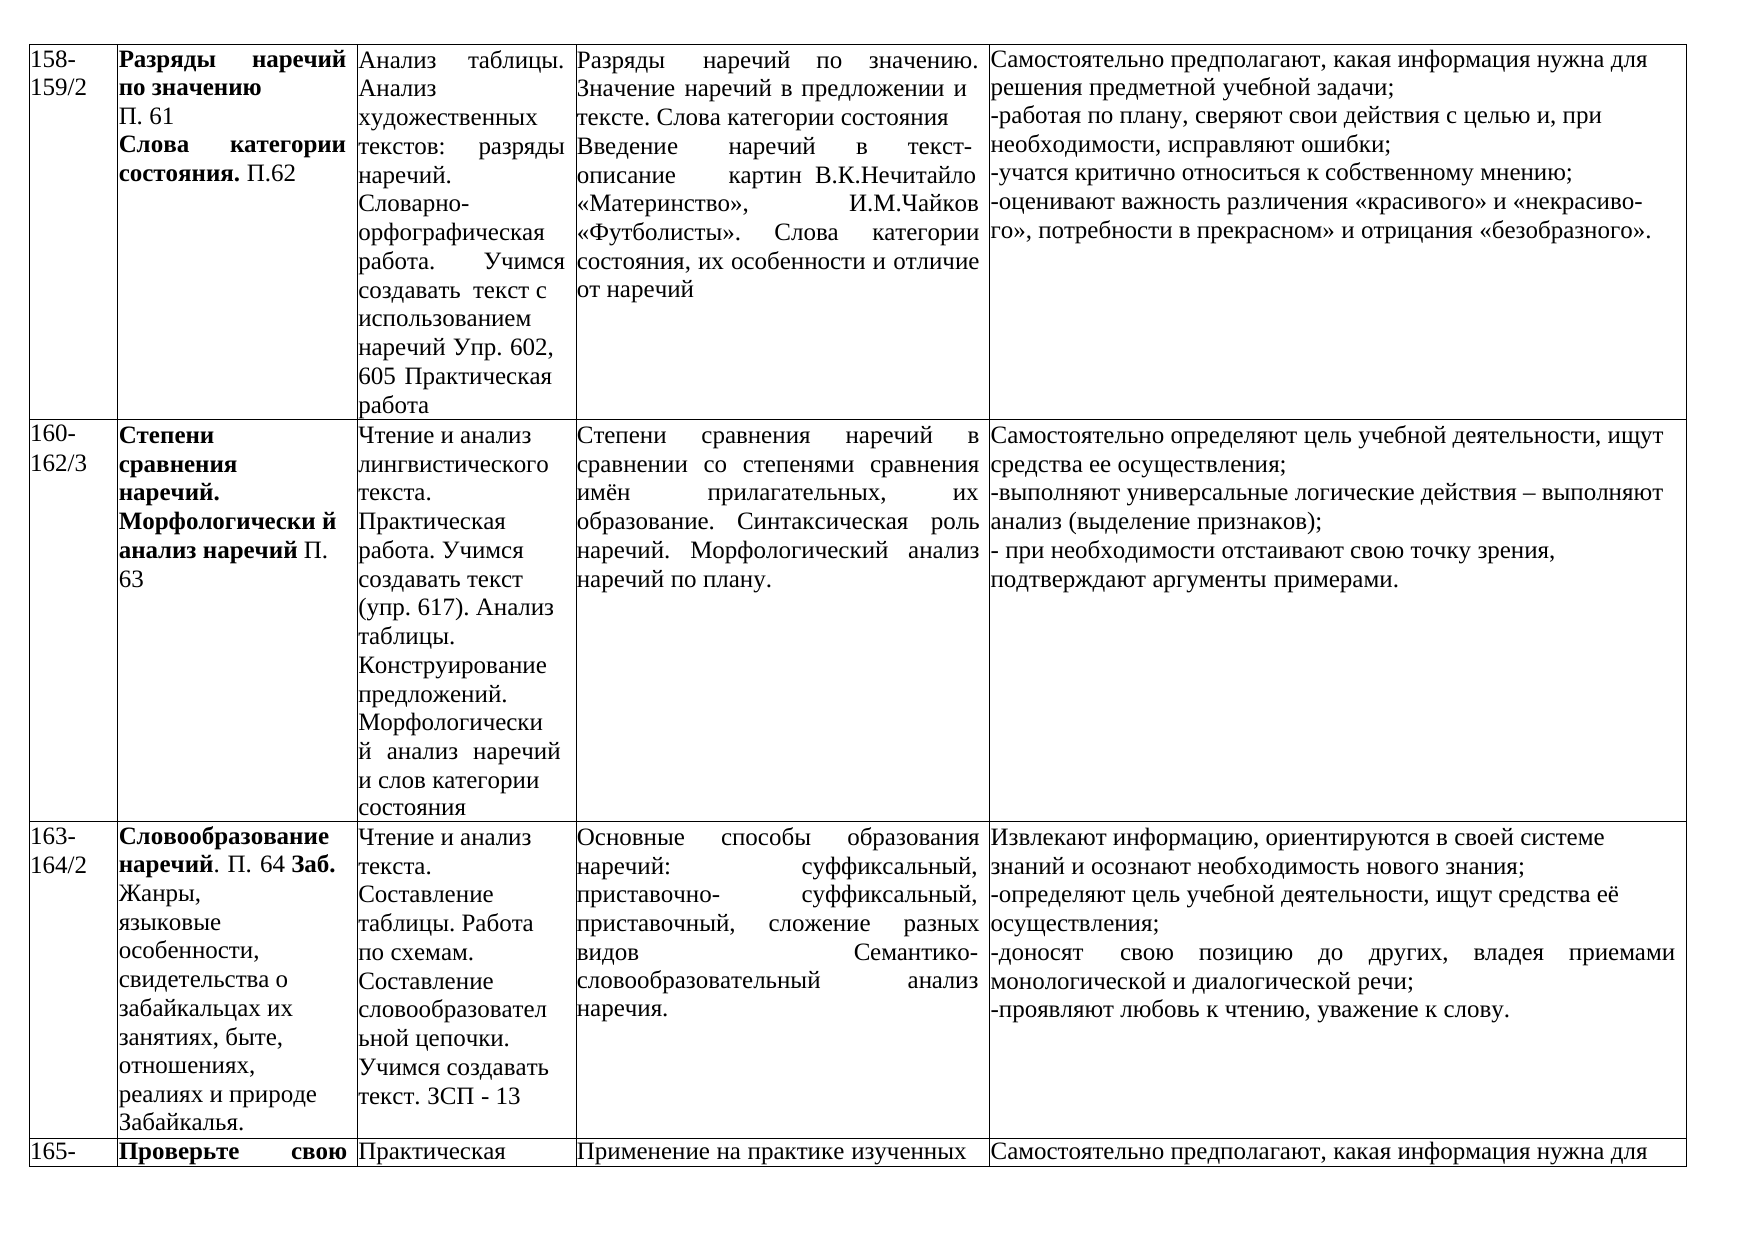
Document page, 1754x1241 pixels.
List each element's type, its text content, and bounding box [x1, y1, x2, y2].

table_header Разряды наречий по значению П. 61 Слова категории состояния. П.62 [118, 45, 357, 419]
table_cell Степени сравнения наречий. Морфологически й анализ наречий П. 63 [118, 420, 357, 821]
table_cell 163- 164/2 [30, 822, 117, 1137]
table_cell Самостоятельно предполагают, какая информация нужна для [990, 1139, 1686, 1166]
table_cell 165- [30, 1139, 117, 1166]
table_header 158- 159/2 [30, 45, 117, 419]
table_cell Степени сравнения наречий в сравнении со степенями сравнения имён прилагательных, их образование. Синтаксическая роль наречий. Морфологический анализ наречий по плану. [577, 420, 989, 821]
table_cell 160- 162/3 [30, 420, 117, 821]
table_header Самостоятельно предполагают, какая информация нужна для решения предметной учебной задачи; -работая по плану, сверяют свои действия с целью и, при необходимости, исправляют ошибки; -учатся критично относиться к собственному мнению; -оценивают важность различения «красивого» и «некрасиво- го», потребности в прекрасном» и отрицания «безобразного». [990, 45, 1686, 419]
table_cell Основные способы образования наречий: суффиксальный, приставочно- суффиксальный, приставочный, сложение разных видов Семантико- словообразовательный анализ наречия. [577, 822, 989, 1137]
table_header Разряды наречий по значению. Значение наречий в предложении и тексте. Слова категории состояния Введение наречий в текст- описание картин В.К.Нечитайло «Материнство», И.М.Чайков «Футболисты». Слова категории состояния, их особенности и отличие от наречий [577, 45, 989, 419]
table_cell Проверьте свою [118, 1139, 357, 1166]
table_cell Применение на практике изученных [577, 1139, 989, 1166]
table_cell Словообразование наречий. П. 64 Заб. Жанры, языковые особенности, свидетельства о забайкальцах их занятиях, быте, отношениях, реалиях и природе Забайкалья. [118, 822, 357, 1137]
table_cell Чтение и анализ текста. Составление таблицы. Работа по схемам. Составление словообразовател ьной цепочки. Учимся создавать текст. ЗСП - 13 [358, 822, 576, 1137]
table_cell Чтение и анализ лингвистического текста. Практическая работа. Учимся создавать текст (упр. 617). Анализ таблицы. Конструирование предложений. Морфологически й анализ наречий и слов категории состояния [358, 420, 576, 821]
table_cell Извлекают информацию, ориентируются в своей системе знаний и осознают необходимость нового знания; -определяют цель учебной деятельности, ищут средства её осуществления; -доносят свою позицию до других, владея приемами монологической и диалогической речи; -проявляют любовь к чтению, уважение к слову. [990, 822, 1686, 1137]
table_cell Самостоятельно определяют цель учебной деятельности, ищут средства ее осуществления; -выполняют универсальные логические действия – выполняют анализ (выделение признаков); - при необходимости отстаивают свою точку зрения, подтверждают аргументы примерами. [990, 420, 1686, 821]
table_header Анализ таблицы. Анализ художественных текстов: разряды наречий. Словарно- орфографическая работа. Учимся создавать текст с использованием наречий Упр. 602, 605 Практическая работа [358, 45, 576, 419]
table_cell Практическая [358, 1139, 576, 1166]
